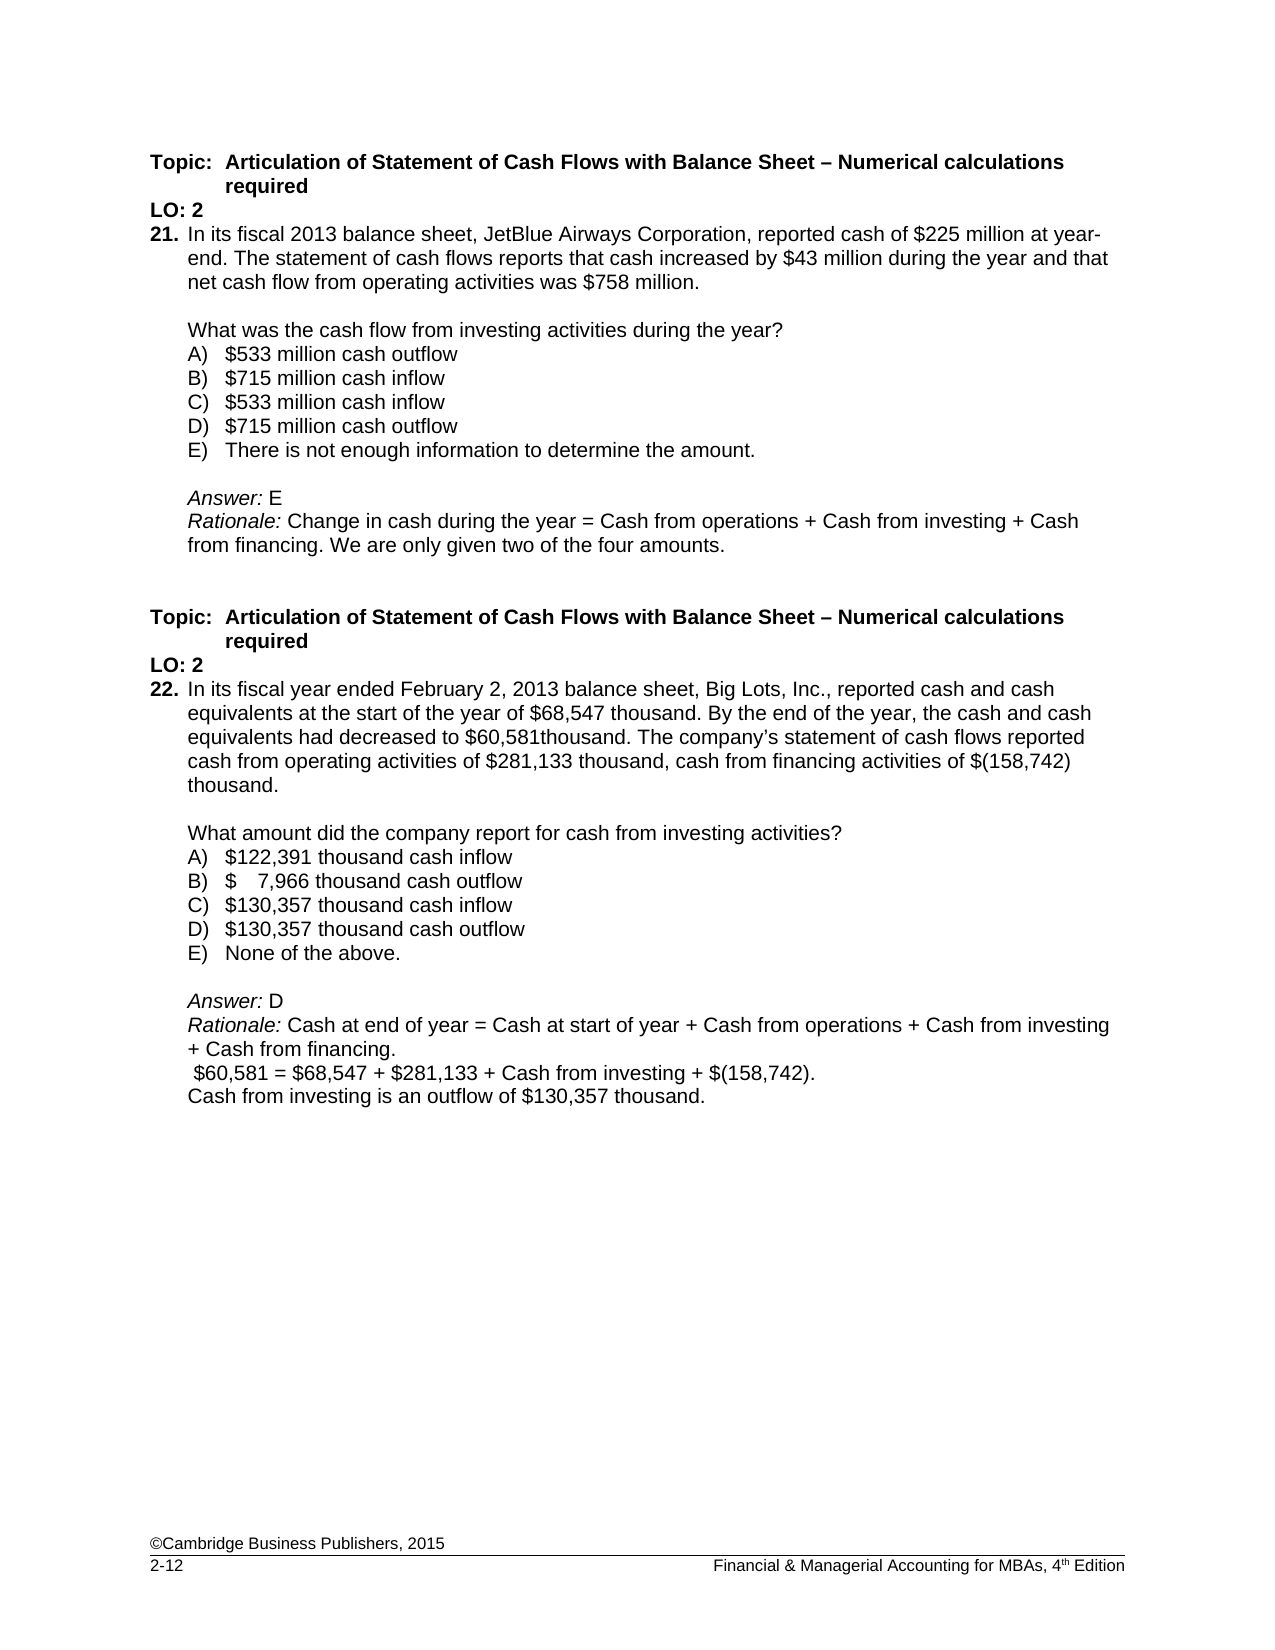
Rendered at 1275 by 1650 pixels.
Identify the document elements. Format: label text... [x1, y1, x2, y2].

text 22. In its fiscal year ended February 2, 2013 balance sheet, Big Lots, Inc., reported cash and cash equivalents at the start of the year of $68,547 thousand. By the end of the year, the cash and cash equivalents had decreased to $60,581thousand. The company’s statement of cash flows reported cash from operating activities of $281,133 thousand, cash from financing activities of $(158,742) thousand. [150, 677, 1125, 797]
text $60,581 = $68,547 + $281,133 + Cash from investing + $(158,742). [187, 1060, 1125, 1084]
text E) There is not enough information to determine the amount. [187, 437, 1125, 461]
text C) $533 million cash inflow [187, 389, 1125, 413]
text A) $ 122,391 thousand cash inflow [187, 845, 1125, 869]
text What was the cash flow from investing activities during the year? [150, 318, 1125, 342]
text Answer: E [187, 485, 1125, 509]
text Answer: D [187, 988, 1125, 1012]
text LO: 2 [150, 198, 1125, 222]
text B) $715 million cash inflow [187, 366, 1125, 389]
text Rationale: Cash at end of year = Cash at start of year + Cash from operations + Cash from investing + Cash from financing. [187, 1012, 1125, 1060]
text Cash from investing is an outflow of $130,357 thousand. [187, 1084, 1125, 1108]
text Rationale: Change in cash during the year = Cash from operations + Cash from investing + Cash from financing. We are only given two of the four amounts. [187, 509, 1125, 557]
text E) None of the above. [187, 941, 1125, 964]
text C) $ 130,357 thousand cash inflow [187, 893, 1125, 917]
text Topic: Articulation of Statement of Cash Flows with Balance Sheet – Numerical calculations required [150, 605, 1125, 653]
text B) $ 7,966 thousand cash outflow [187, 869, 1125, 893]
text D) $715 million cash outflow [187, 413, 1125, 437]
text A) $533 million cash outflow [187, 342, 1125, 366]
text D) $ 130,357 thousand cash outflow [187, 917, 1125, 941]
text LO: 2 [150, 653, 1125, 677]
text 21. In its fiscal 2013 balance sheet, JetBlue Airways Corporation, reported cash of $225 million at year-end. The statement of cash flows reports that cash increased by $43 million during the year and that net cash flow from operating activities was $758 million. [150, 222, 1125, 294]
text Topic: Articulation of Statement of Cash Flows with Balance Sheet – Numerical calculations required [150, 150, 1125, 198]
text What amount did the company report for cash from investing activities? [150, 821, 1125, 845]
